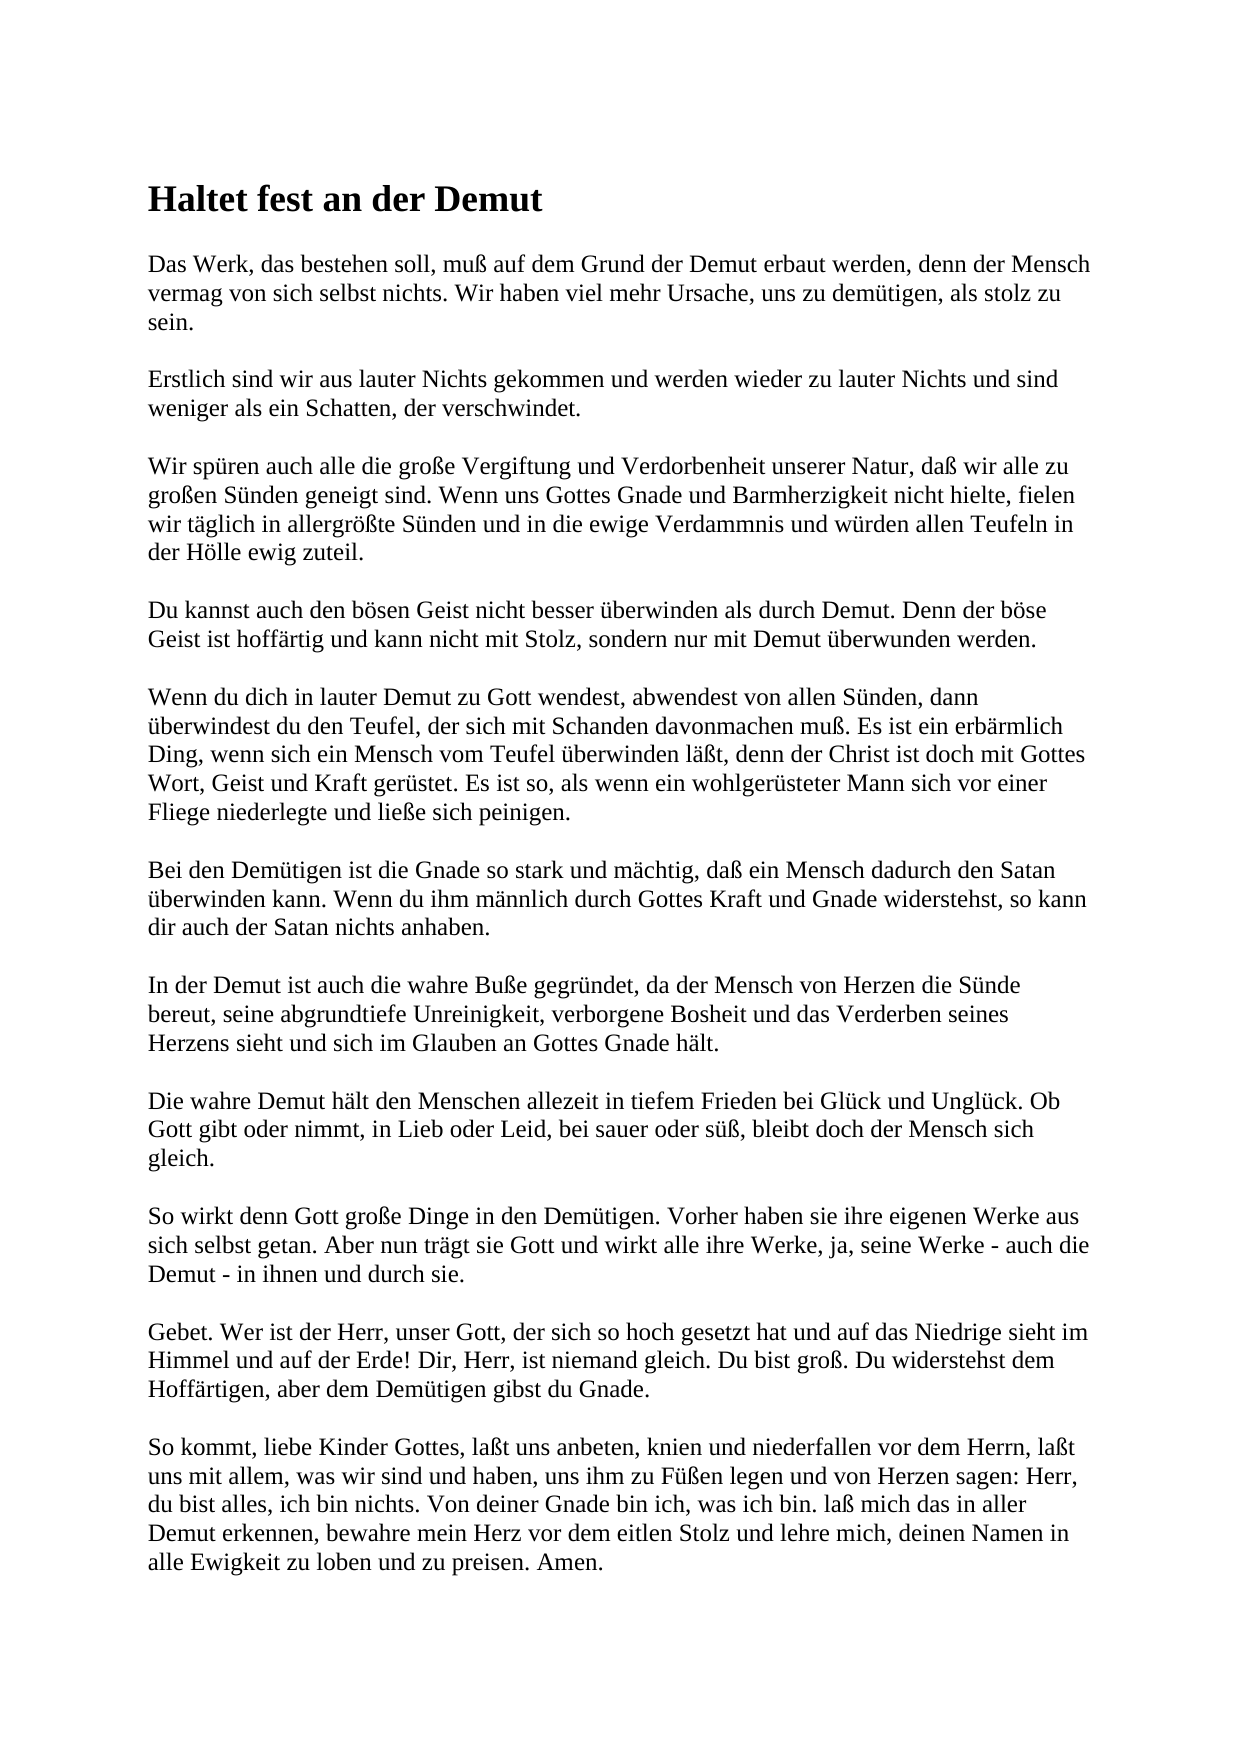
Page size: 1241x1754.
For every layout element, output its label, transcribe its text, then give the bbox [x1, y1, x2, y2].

text So kommt, liebe Kinder Gottes, laßt uns anbeten, knien und niederfallen vor dem Herrn, laßt uns mit allem, was wir sind und haben, uns ihm zu Füßen legen und von Herzen sagen: Herr, du bist alles, ich bin nichts. Von deiner Gnade bin ich, was ich bin. laß mich das in aller Demut erkennen, bewahre mein Herz vor dem eitlen Stolz und lehre mich, deinen Namen in alle Ewigkeit zu loben und zu preisen. Amen. [148, 1432, 1093, 1576]
text Die wahre Demut hält den Menschen allezeit in tiefem Frieden bei Glück und Unglück. Ob Gott gibt oder nimmt, in Lieb oder Leid, bei sauer oder süß, bleibt doch der Mensch sich gleich. [148, 1086, 1093, 1172]
text Das Werk, das bestehen soll, muß auf dem Grund der Demut erbaut werden, denn der Mensch vermag von sich selbst nichts. Wir haben viel mehr Ursache, uns zu demütigen, als stolz zu sein. [148, 249, 1093, 335]
text In der Demut ist auch die wahre Buße gegründet, da der Mensch von Herzen die Sünde bereut, seine abgrundtiefe Unreinigkeit, verborgene Bosheit und das Verderben seines Herzens sieht und sich im Glauben an Gottes Gnade hält. [148, 970, 1093, 1057]
text Gebet. Wer ist der Herr, unser Gott, der sich so hoch gesetzt hat und auf das Niedrige sieht im Himmel und auf der Erde! Dir, Herr, ist niemand gleich. Du bist groß. Du widerstehst dem Hoffärtigen, aber dem Demütigen gibst du Gnade. [148, 1317, 1093, 1403]
text Wir spüren auch alle die große Vergiftung und Verdorbenheit unserer Natur, daß wir alle zu großen Sünden geneigt sind. Wenn uns Gottes Gnade und Barmherzigkeit nicht hielte, fielen wir täglich in allergrößte Sünden und in die ewige Verdammnis und würden allen Teufeln in der Hölle ewig zuteil. [148, 451, 1093, 566]
subtitle Haltet fest an der Demut [148, 177, 1093, 220]
text Erstlich sind wir aus lauter Nichts gekommen und werden wieder zu lauter Nichts und sind weniger als ein Schatten, der verschwindet. [148, 364, 1093, 422]
text So wirkt denn Gott große Dinge in den Demütigen. Vorher haben sie ihre eigenen Werke aus sich selbst getan. Aber nun trägt sie Gott und wirkt alle ihre Werke, ja, seine Werke - auch die Demut - in ihnen und durch sie. [148, 1201, 1093, 1287]
text Bei den Demütigen ist die Gnade so stark und mächtig, daß ein Mensch dadurch den Satan überwinden kann. Wenn du ihm männlich durch Gottes Kraft und Gnade widerstehst, so kann dir auch der Satan nichts anhaben. [148, 855, 1093, 941]
text Wenn du dich in lauter Demut zu Gott wendest, abwendest von allen Sünden, dann überwindest du den Teufel, der sich mit Schanden davonmachen muß. Es ist ein erbärmlich Ding, wenn sich ein Mensch vom Teufel überwinden läßt, denn der Christ ist doch mit Gottes Wort, Geist und Kraft gerüstet. Es ist so, als wenn ein wohlgerüsteter Mann sich vor einer Fliege niederlegte und ließe sich peinigen. [148, 682, 1093, 826]
text Du kannst auch den bösen Geist nicht besser überwinden als durch Demut. Denn der böse Geist ist hoffärtig und kann nicht mit Stolz, sondern nur mit Demut überwunden werden. [148, 595, 1093, 653]
